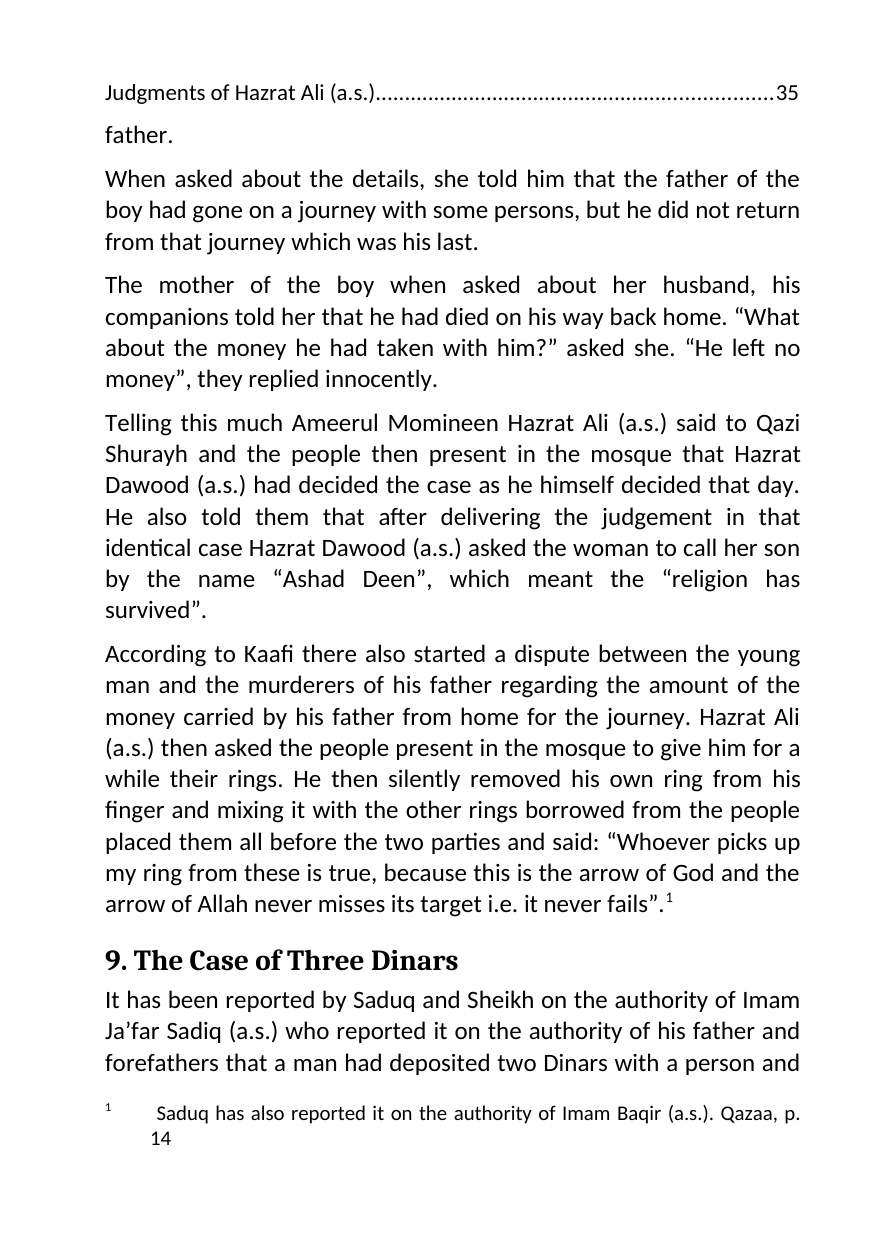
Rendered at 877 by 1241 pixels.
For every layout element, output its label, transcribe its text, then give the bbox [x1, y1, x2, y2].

text When asked about the details, she told him that the father of the boy had gone on a journey with some persons, but he did not return from that journey which was his last. [105, 162, 802, 256]
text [105, 119, 802, 150]
subtitle 9. The Case of Three Dinars [105, 944, 802, 977]
text The mother of the boy when asked about her husband, his companions told her that he had died on his way back home. “What about the money he had taken with him?” asked she. “He left no money”, they replied innocently. [105, 269, 802, 394]
text Telling this much Ameerul Momineen Hazrat Ali (a.s.) said to Qazi Shurayh and the people then present in the mosque that Hazrat Dawood (a.s.) had decided the case as he himself decided that day. He also told them that after delivering the judgement in that identical case Hazrat Dawood (a.s.) asked the woman to call her son by the name “Ashad Deen”, which meant the “religion has survived”. [105, 406, 802, 625]
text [105, 983, 802, 1077]
text According to Kaafi there also started a dispute between the young man and the murderers of his father regarding the amount of the money carried by his father from home for the journey. Hazrat Ali (a.s.) then asked the people present in the mosque to give him for a while their rings. He then silently removed his own ring from his finger and mixing it with the other rings borrowed from the people placed them all before the two parties and said: “Whoever picks up my ring from these is true, because this is the arrow of God and the arrow of Allah never misses its target i.e. it never fails”. [105, 637, 802, 919]
